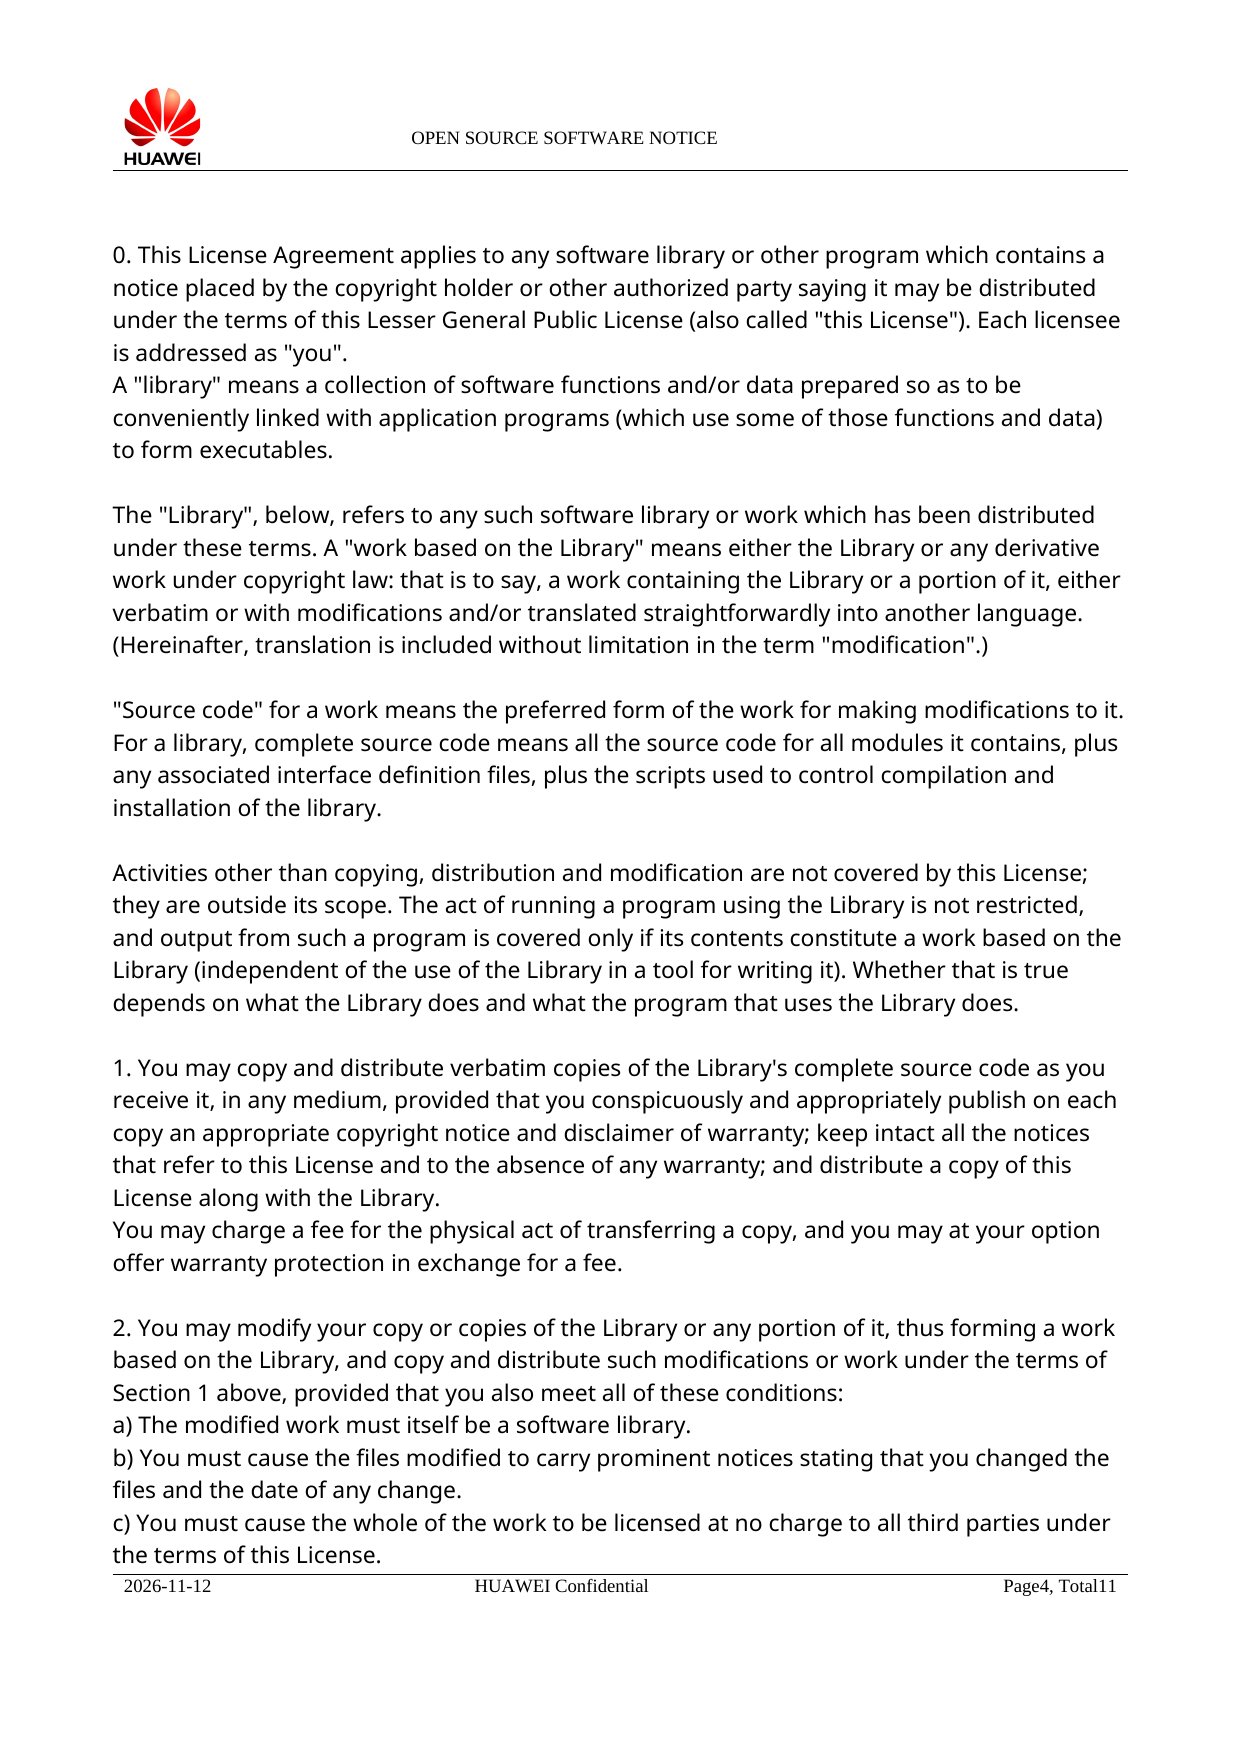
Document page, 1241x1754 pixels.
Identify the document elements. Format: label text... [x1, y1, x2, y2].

text 2. You may modify your copy or copies of the Library or any portion of it, thus forming a work based on the Library, and copy and distribute such modifications or work under the terms of Section 1 above, provided that you also meet all of these conditions: [112, 1311, 1128, 1409]
text A "library" means a collection of software functions and/or data prepared so as to be conveniently linked with application programs (which use some of those functions and data) to form executables. [112, 369, 1128, 466]
picture [124, 88, 201, 165]
text a) The modified work must itself be a software library. [112, 1409, 1128, 1441]
text b) You must cause the files modified to carry prominent notices stating that you changed the files and the date of any change. [112, 1441, 1128, 1506]
text Activities other than copying, distribution and modification are not covered by this License; they are outside its scope. The act of running a program using the Library is not restricted, and output from such a program is covered only if its contents constitute a work based on the Library (independent of the use of the Library in a tool for writing it). Whether that is true depends on what the Library does and what the program that uses the Library does. [112, 856, 1128, 1019]
text c) You must cause the whole of the work to be licensed at no charge to all third parties under the terms of this License. [112, 1506, 1128, 1571]
text 1. You may copy and distribute verbatim copies of the Library's complete source code as you receive it, in any medium, provided that you conspicuously and appropriately publish on each copy an appropriate copyright notice and disclaimer of warranty; keep intact all the notices that refer to this License and to the absence of any warranty; and distribute a copy of this License along with the Library. [112, 1051, 1128, 1214]
text You may charge a fee for the physical act of transferring a copy, and you may at your option offer warranty protection in exchange for a fee. [112, 1214, 1128, 1279]
text "Source code" for a work means the preferred form of the work for making modifications to it. For a library, complete source code means all the source code for all modules it contains, plus any associated interface definition files, plus the scripts used to control compilation and installation of the library. [112, 694, 1128, 824]
text 0. This License Agreement applies to any software library or other program which contains a notice placed by the copyright holder or other authorized party saying it may be distributed under the terms of this Lesser General Public License (also called "this License"). Each licensee is addressed as "you". [112, 239, 1128, 369]
text The "Library", below, refers to any such software library or work which has been distributed under these terms. A "work based on the Library" means either the Library or any derivative work under copyright law: that is to say, a work containing the Library or a portion of it, either verbatim or with modifications and/or translated straightforwardly into another language. (Hereinafter, translation is included without limitation in the term "modification".) [112, 499, 1128, 661]
